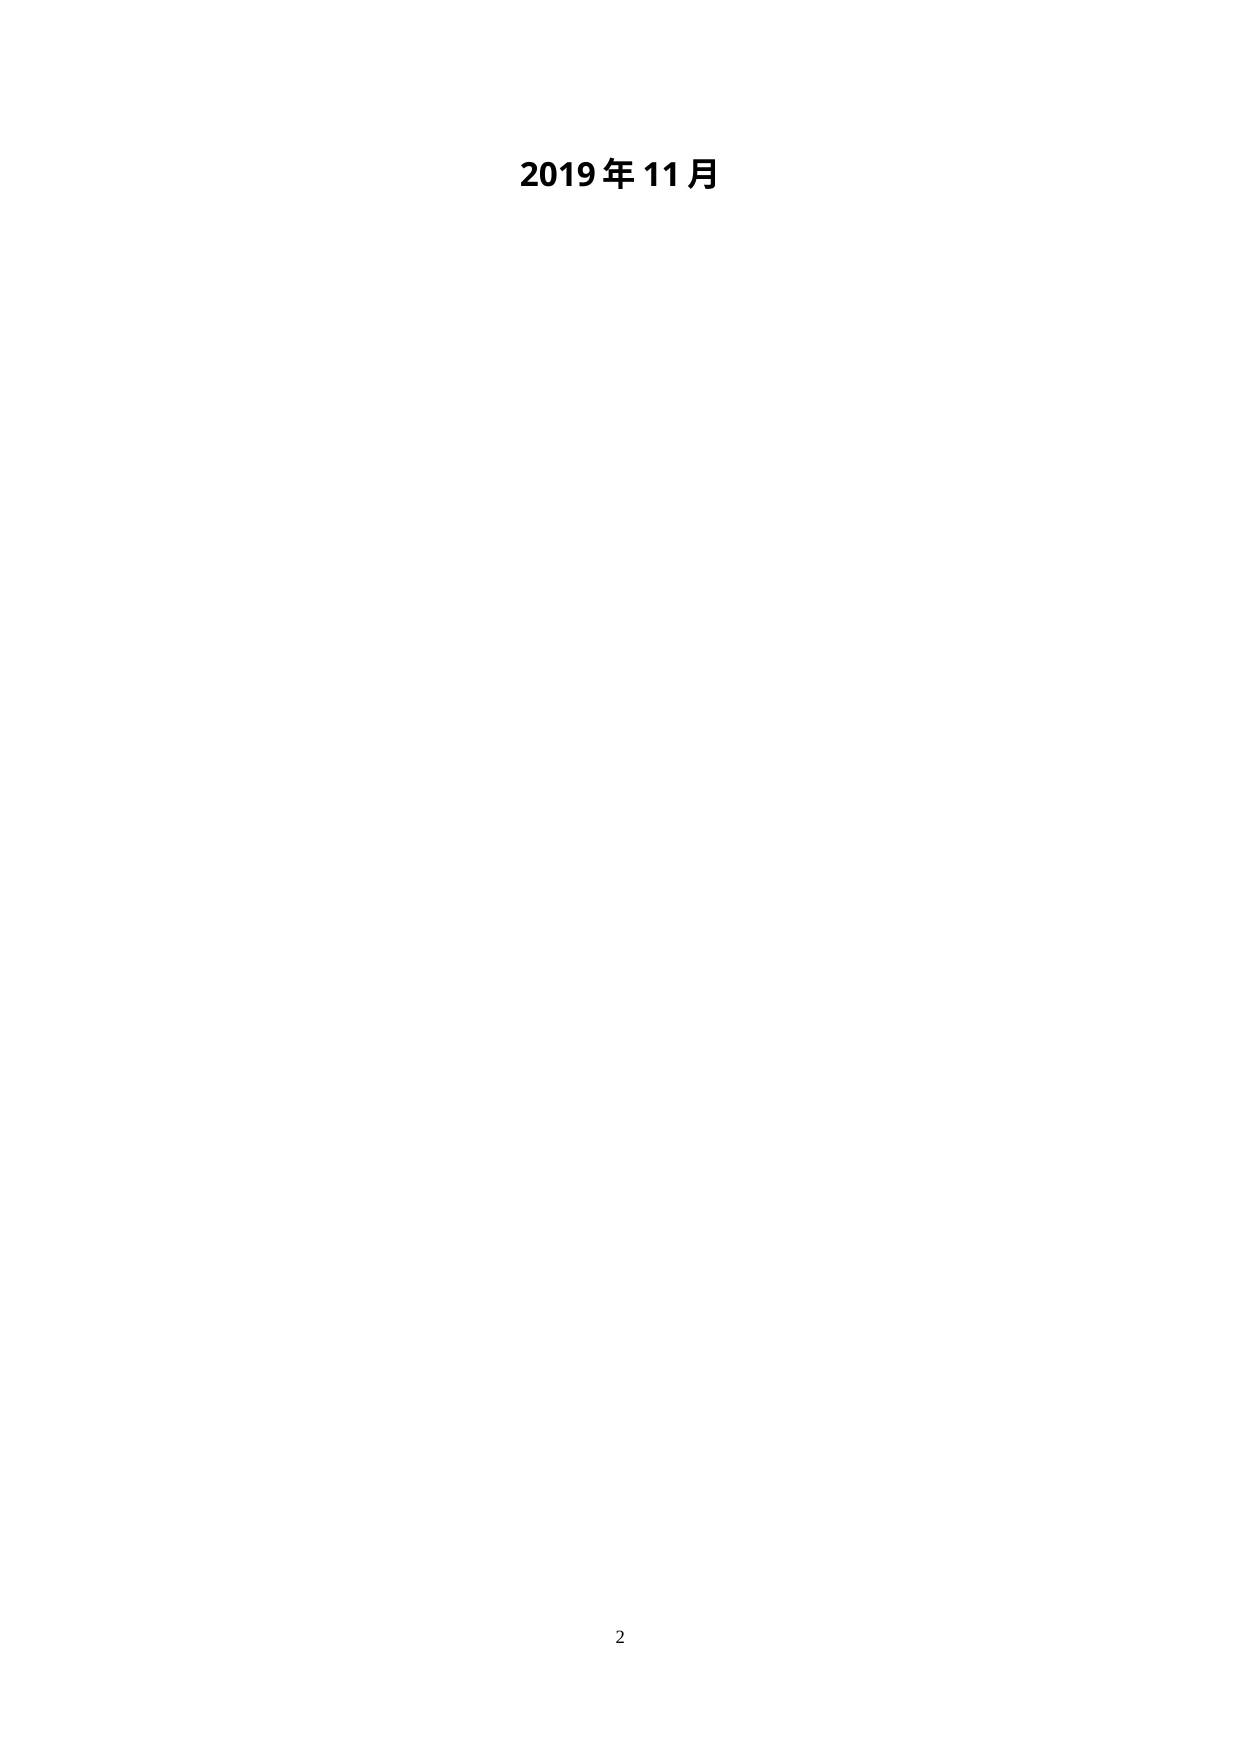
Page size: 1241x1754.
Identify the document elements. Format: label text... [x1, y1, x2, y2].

text 2019年11月 [139, 148, 1101, 196]
